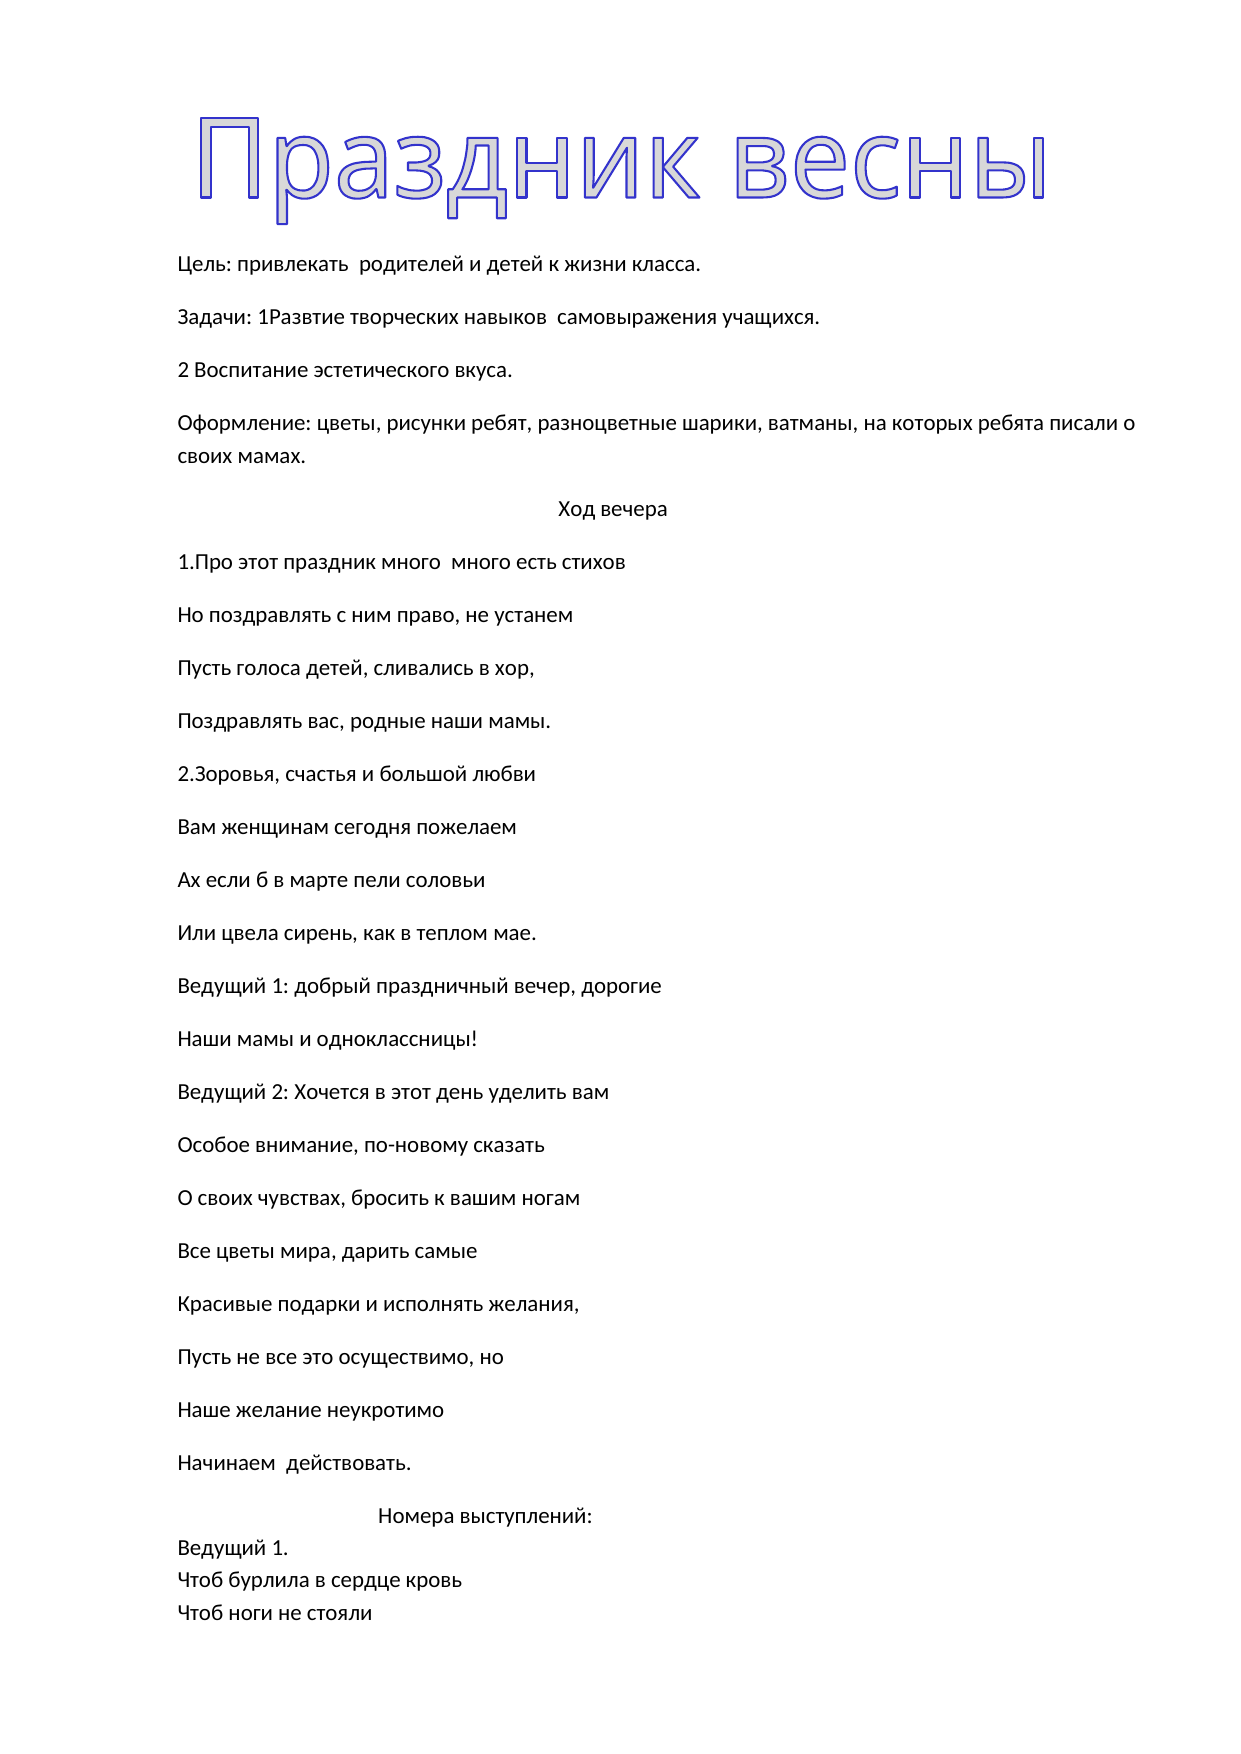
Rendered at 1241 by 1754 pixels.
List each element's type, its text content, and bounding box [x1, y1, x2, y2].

text О своих чувствах, бросить к вашим ногам [177, 1183, 1152, 1211]
text Красивые подарки и исполнять желания, [177, 1289, 1152, 1317]
text Особое внимание, по-новому сказать [177, 1130, 1152, 1158]
text Пусть голоса детей, сливались в хор, [177, 653, 1152, 681]
text Наши мамы и одноклассницы! [177, 1024, 1152, 1052]
text 2.Зоровья, счастья и большой любви [177, 759, 1152, 787]
text 1.Про этот праздник много много есть стихов [177, 547, 1152, 575]
text Оформление: цветы, рисунки ребят, разноцветные шарики, ватманы, на которых ребята писали о своих мамах. [177, 408, 1152, 469]
text Ведущий 2: Хочется в этот день уделить вам [177, 1077, 1152, 1105]
text Но поздравлять с ним право, не устанем [177, 600, 1152, 628]
text Цель: привлекать родителей и детей к жизни класса. [177, 249, 1152, 277]
text 2 Воспитание эстетического вкуса. [177, 356, 1152, 383]
text Пусть не все это осуществимо, но [177, 1342, 1152, 1370]
text Наше желание неукротимо [177, 1395, 1152, 1423]
text Ход вечера [177, 494, 1152, 522]
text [177, 1501, 1152, 1626]
text Ах если б в марте пели соловьи [177, 865, 1152, 893]
text Или цвела сирень, как в теплом мае. [177, 918, 1152, 946]
text Задачи: 1Развтие творческих навыков самовыражения учащихся. [177, 302, 1152, 331]
text Все цветы мира, дарить самые [177, 1236, 1152, 1264]
text Поздравлять вас, родные наши мамы. [177, 706, 1152, 734]
text Вам женщинам сегодня пожелаем [177, 812, 1152, 840]
text Начинаем действовать. [177, 1448, 1152, 1476]
text Ведущий 1: добрый праздничный вечер, дорогие [177, 971, 1152, 999]
